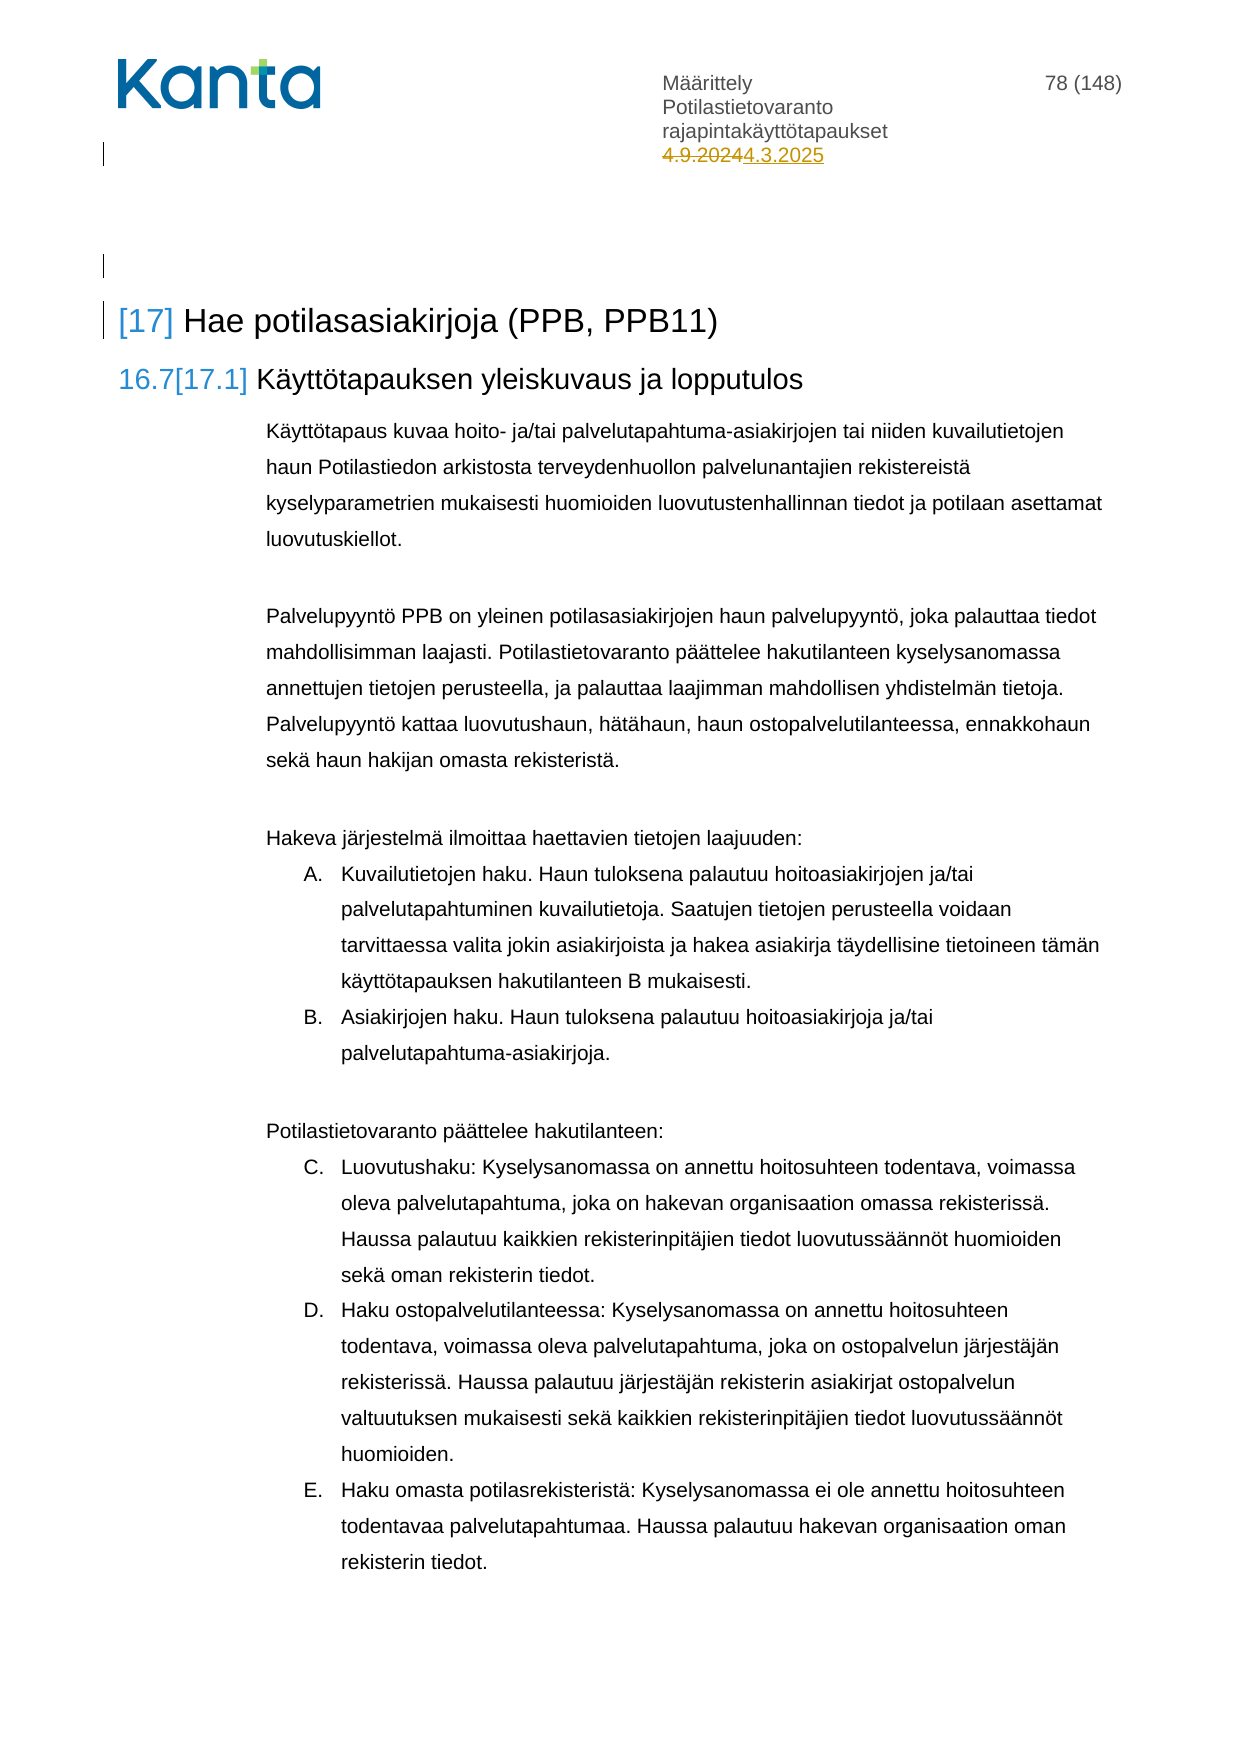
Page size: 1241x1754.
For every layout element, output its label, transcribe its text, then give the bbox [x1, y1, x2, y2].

text Palvelupyyntö PPB on yleinen potilasasiakirjojen haun palvelupyyntö, joka palauttaa tiedot mahdollisimman laajasti. Potilastietovaranto päättelee hakutilanteen kyselysanomassa annettujen tietojen perusteella, ja palauttaa laajimman mahdollisen yhdistelmän tietoja. Palvelupyyntö kattaa luovutushaun, hätähaun, haun ostopalvelutilanteessa, ennakkohaun sekä haun hakijan omasta rekisteristä. [266, 604, 1107, 772]
text Hakeva järjestelmä ilmoittaa haettavien tietojen laajuuden: [266, 825, 1107, 849]
subtitle Hae potilasasiakirjoja (PPB, PPB11) [118, 301, 1107, 339]
list Kuvailutietojen haku. Haun tuloksena palautuu hoitoasiakirjojen ja/tai palvelutapahtuminen kuvailutietoja. Saatujen tietojen perusteella voidaan tarvittaessa valita jokin asiakirjoista ja hakea asiakirja täydellisine tietoineen tämän käyttötapauksen hakutilanteen B mukaisesti. [303, 861, 1107, 993]
subtitle Käyttötapauksen yleiskuvaus ja lopputulos [118, 362, 1107, 396]
text Potilastietovaranto päättelee hakutilanteen: [266, 1119, 1107, 1143]
list Haku omasta potilasrekisteristä: Kyselysanomassa ei ole annettu hoitosuhteen todentavaa palvelutapahtumaa. Haussa palautuu hakevan organisaation oman rekisterin tiedot. [303, 1478, 1107, 1574]
picture [118, 59, 321, 109]
list Asiakirjojen haku. Haun tuloksena palautuu hoitoasiakirjoja ja/tai palvelutapahtuma-asiakirjoja. [303, 1005, 1107, 1065]
text Käyttötapaus kuvaa hoito- ja/tai palvelutapahtuma-asiakirjojen tai niiden kuvailutietojen haun Potilastiedon arkistosta terveydenhuollon palvelunantajien rekistereistä kyselyparametrien mukaisesti huomioiden luovutustenhallinnan tiedot ja potilaan asettamat luovutuskiellot. [266, 419, 1107, 550]
list Haku ostopalvelutilanteessa: Kyselysanomassa on annettu hoitosuhteen todentava, voimassa oleva palvelutapahtuma, joka on ostopalvelun järjestäjän rekisterissä. Haussa palautuu järjestäjän rekisterin asiakirjat ostopalvelun valtuutuksen mukaisesti sekä kaikkien rekisterinpitäjien tiedot luovutussäännöt huomioiden. [303, 1298, 1107, 1466]
list Luovutushaku: Kyselysanomassa on annettu hoitosuhteen todentava, voimassa oleva palvelutapahtuma, joka on hakevan organisaation omassa rekisterissä. Haussa palautuu kaikkien rekisterinpitäjien tiedot luovutussäännöt huomioiden sekä oman rekisterin tiedot. [303, 1154, 1107, 1286]
